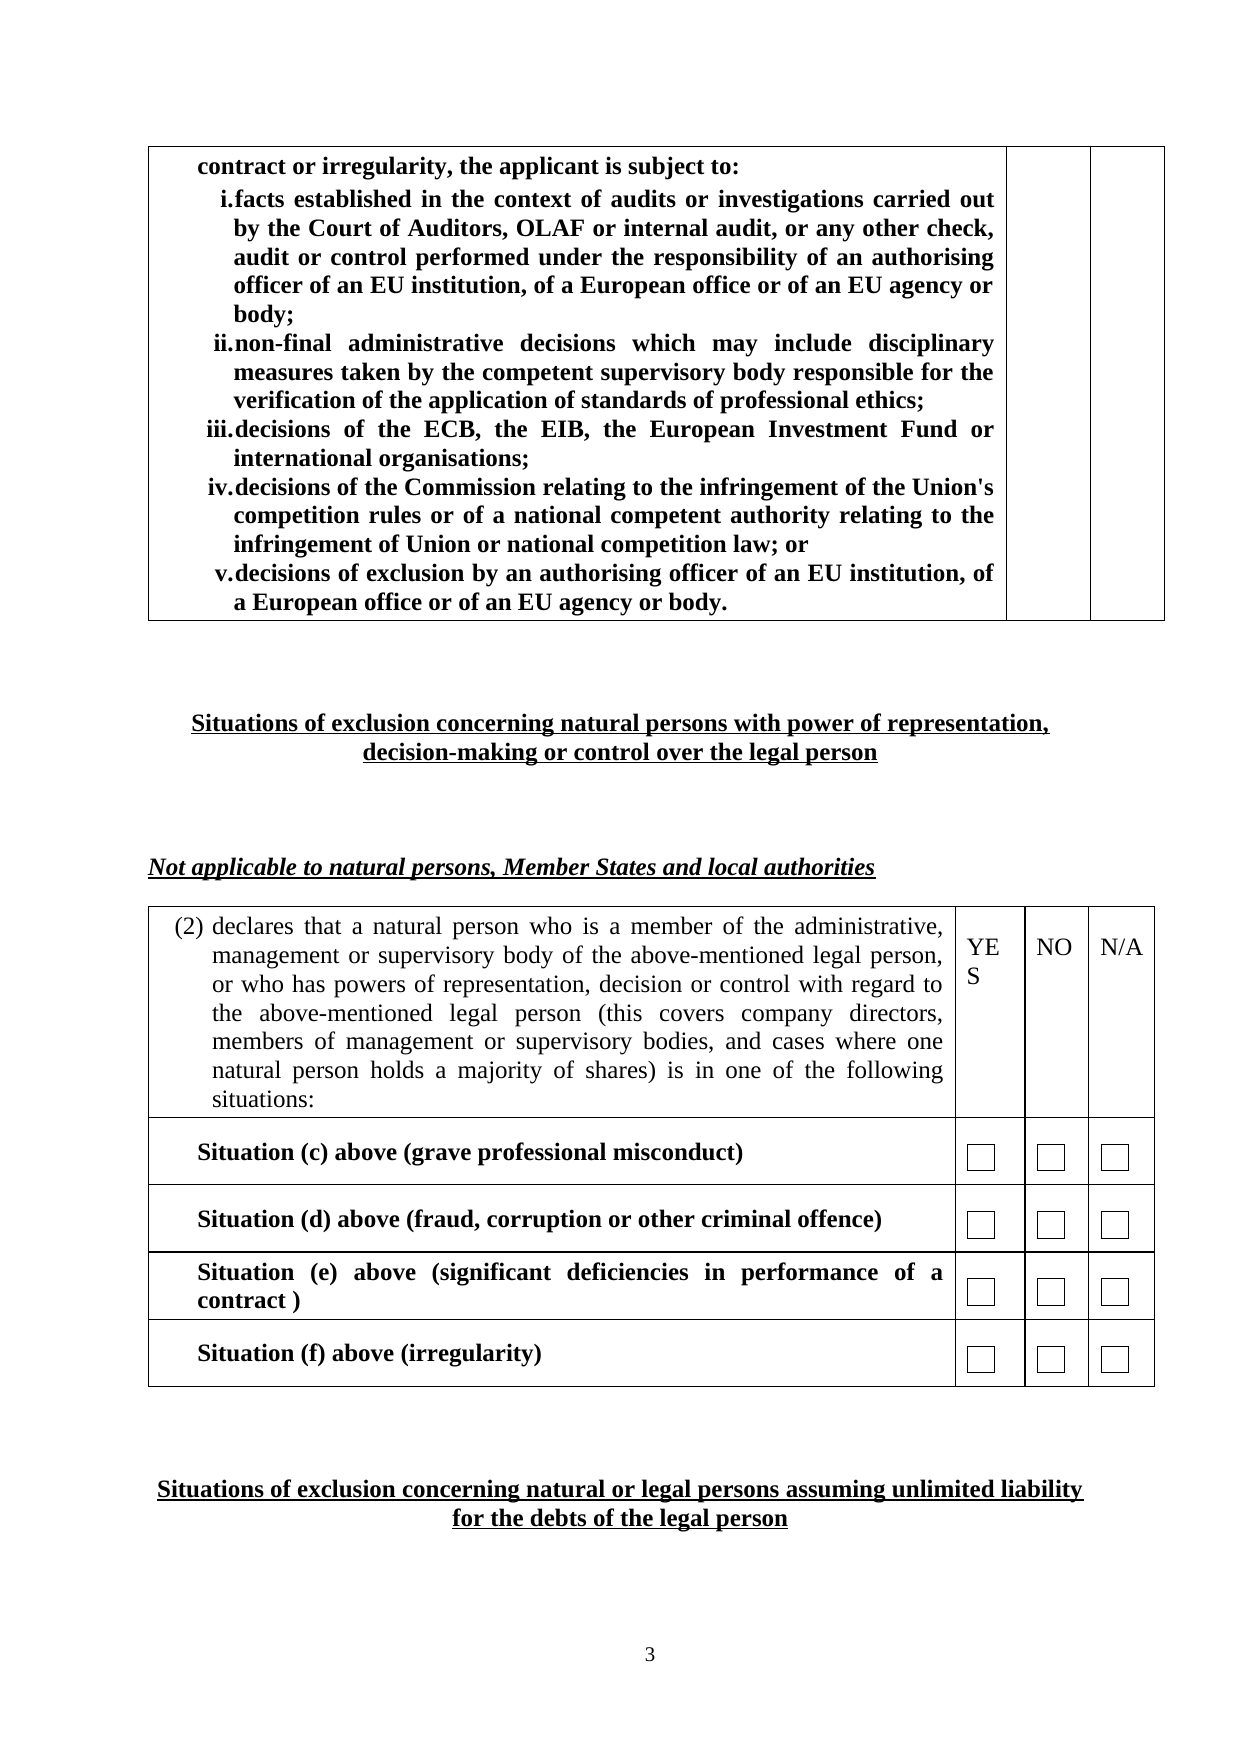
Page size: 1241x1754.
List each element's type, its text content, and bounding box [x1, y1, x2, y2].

table_header declares that a natural person who is a member of the administrative, management or supervisory body of the above-mentioned legal person, or who has powers of representation, decision or control with regard to the above-mentioned legal person (this covers company directors, members of management or supervisory bodies, and cases where one natural person holds a majority of shares) is in one of the following situations: [149, 907, 955, 1117]
table_cell [956, 1118, 1024, 1184]
table_cell [956, 1320, 1024, 1386]
table_header YES [956, 907, 1024, 1117]
text Situations of exclusion concerning natural or legal persons assuming unlimited liability for the debts of the legal person [148, 1474, 1092, 1532]
table_cell [956, 1185, 1024, 1251]
table_cell [1089, 1320, 1154, 1386]
table_cell Situation (e) above (significant deficiencies in performance of a contract ) [149, 1253, 955, 1319]
table_cell [1026, 1185, 1088, 1251]
table_cell [1089, 1118, 1154, 1184]
table_cell [1089, 1253, 1154, 1319]
text Situations of exclusion concerning natural persons with power of representation, decision-making or control over the legal person [148, 708, 1092, 765]
table_header NO [1026, 907, 1088, 1117]
text Not applicable to natural persons, Member States and local authorities [148, 852, 1092, 881]
table_cell Situation (f) above (irregularity) [149, 1320, 955, 1386]
table_cell [1091, 147, 1164, 620]
table_header N/A [1089, 907, 1154, 1117]
table_cell [1007, 147, 1090, 620]
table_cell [149, 147, 1006, 620]
table_cell [1089, 1185, 1154, 1251]
table_cell Situation (c) above (grave professional misconduct) [149, 1118, 955, 1184]
table_cell [1026, 1320, 1088, 1386]
table_cell [1026, 1253, 1088, 1319]
table_cell [1026, 1118, 1088, 1184]
table_cell Situation (d) above (fraud, corruption or other criminal offence) [149, 1185, 955, 1251]
table_cell [956, 1253, 1024, 1319]
